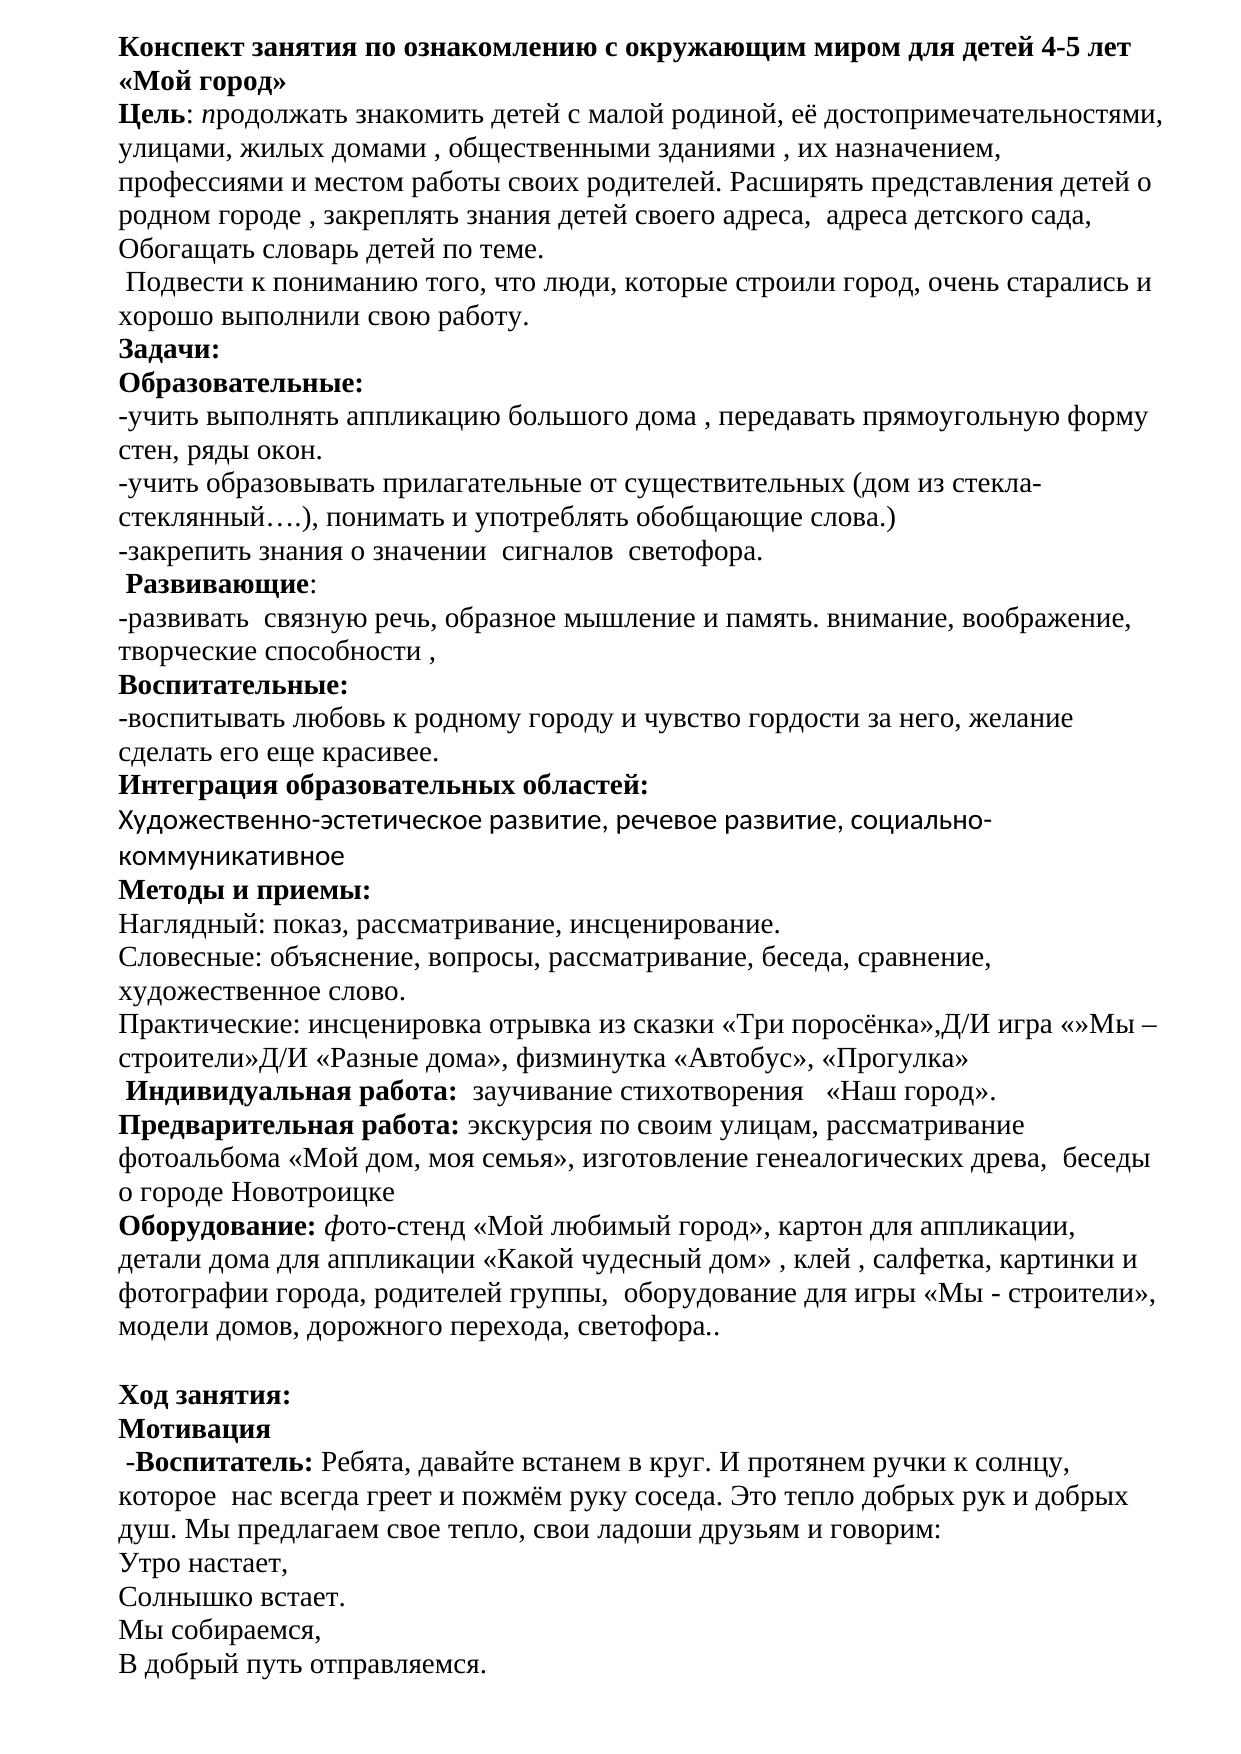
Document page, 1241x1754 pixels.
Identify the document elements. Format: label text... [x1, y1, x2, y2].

text Цель: продолжать знакомить детей с малой родиной, её достопримечательностями, улицами, жилых домами , общественными зданиями , их назначением, профессиями и местом работы своих родителей. Расширять представления детей о родном городе , закреплять знания детей своего адреса, адреса детского сада, Обогащать словарь детей по теме. [118, 97, 1167, 264]
text Индивидуальная работа: заучивание стихотворения «Наш город». [118, 1073, 1167, 1107]
text -развивать связную речь, образное мышление и память. внимание, воображение, творческие способности , [118, 600, 1167, 667]
text Задачи: [118, 331, 1167, 365]
text Воспитательные: [118, 667, 1167, 700]
text Мы собираемся, [118, 1612, 1167, 1646]
text Образовательные: [118, 365, 1167, 398]
text Практические: инсценировка отрывка из сказки «Три поросёнка»,Д/И игра «»Мы – строители»Д/И «Разные дома», физминутка «Автобус», «Прогулка» [118, 1006, 1167, 1073]
text Наглядный: показ, рассматривание, инсценирование. [118, 906, 1167, 939]
text Солнышко встает. [118, 1579, 1167, 1612]
text Утро настает, [118, 1545, 1167, 1579]
text -закрепить знания о значении сигналов светофора. [118, 533, 1167, 566]
text Предварительная работа: экскурсия по своим улицам, рассматривание фотоальбома «Мой дом, моя семья», изготовление генеалогических древа, беседы о городе Новотроицке [118, 1107, 1167, 1208]
text -Воспитатель: Ребята, давайте встанем в круг. И протянем ручки к солнцу, которое нас всегда греет и пожмём руку соседа. Это тепло добрых рук и добрых душ. Мы предлагаем свое тепло, свои ладоши друзьям и говорим: [118, 1444, 1167, 1545]
text -учить выполнять аппликацию большого дома , передавать прямоугольную форму стен, ряды окон. [118, 398, 1167, 466]
text Оборудование: фото-стенд «Мой любимый город», картон для аппликации, детали дома для аппликации «Какой чудесный дом» , клей , салфетка, картинки и фотографии города, родителей группы, оборудование для игры «Мы - строители», модели домов, дорожного перехода, светофора.. [118, 1208, 1167, 1342]
text В добрый путь отправляемся. [118, 1646, 1167, 1679]
text Словесные: объяснение, вопросы, рассматривание, беседа, сравнение, художественное слово. [118, 939, 1167, 1006]
text Мотивация [118, 1411, 1167, 1444]
text Ход занятия: [118, 1377, 1167, 1411]
text Художественно-эстетическое развитие, речевое развитие, социально-коммуникативное [118, 801, 1167, 872]
text Методы и приемы: [118, 872, 1167, 906]
text Интеграция образовательных областей: [118, 767, 1167, 801]
text -учить образовывать прилагательные от существительных (дом из стекла- стеклянный….), понимать и употреблять обобщающие слова.) [118, 466, 1167, 533]
text Подвести к пониманию того, что люди, которые строили город, очень старались и хорошо выполнили свою работу. [118, 264, 1167, 331]
text Конспект занятия по ознакомлению с окружающим миром для детей 4-5 лет «Мой город» [118, 29, 1167, 97]
text -воспитывать любовь к родному городу и чувство гордости за него, желание сделать его еще красивее. [118, 700, 1167, 767]
text Развивающие: [118, 566, 1167, 600]
